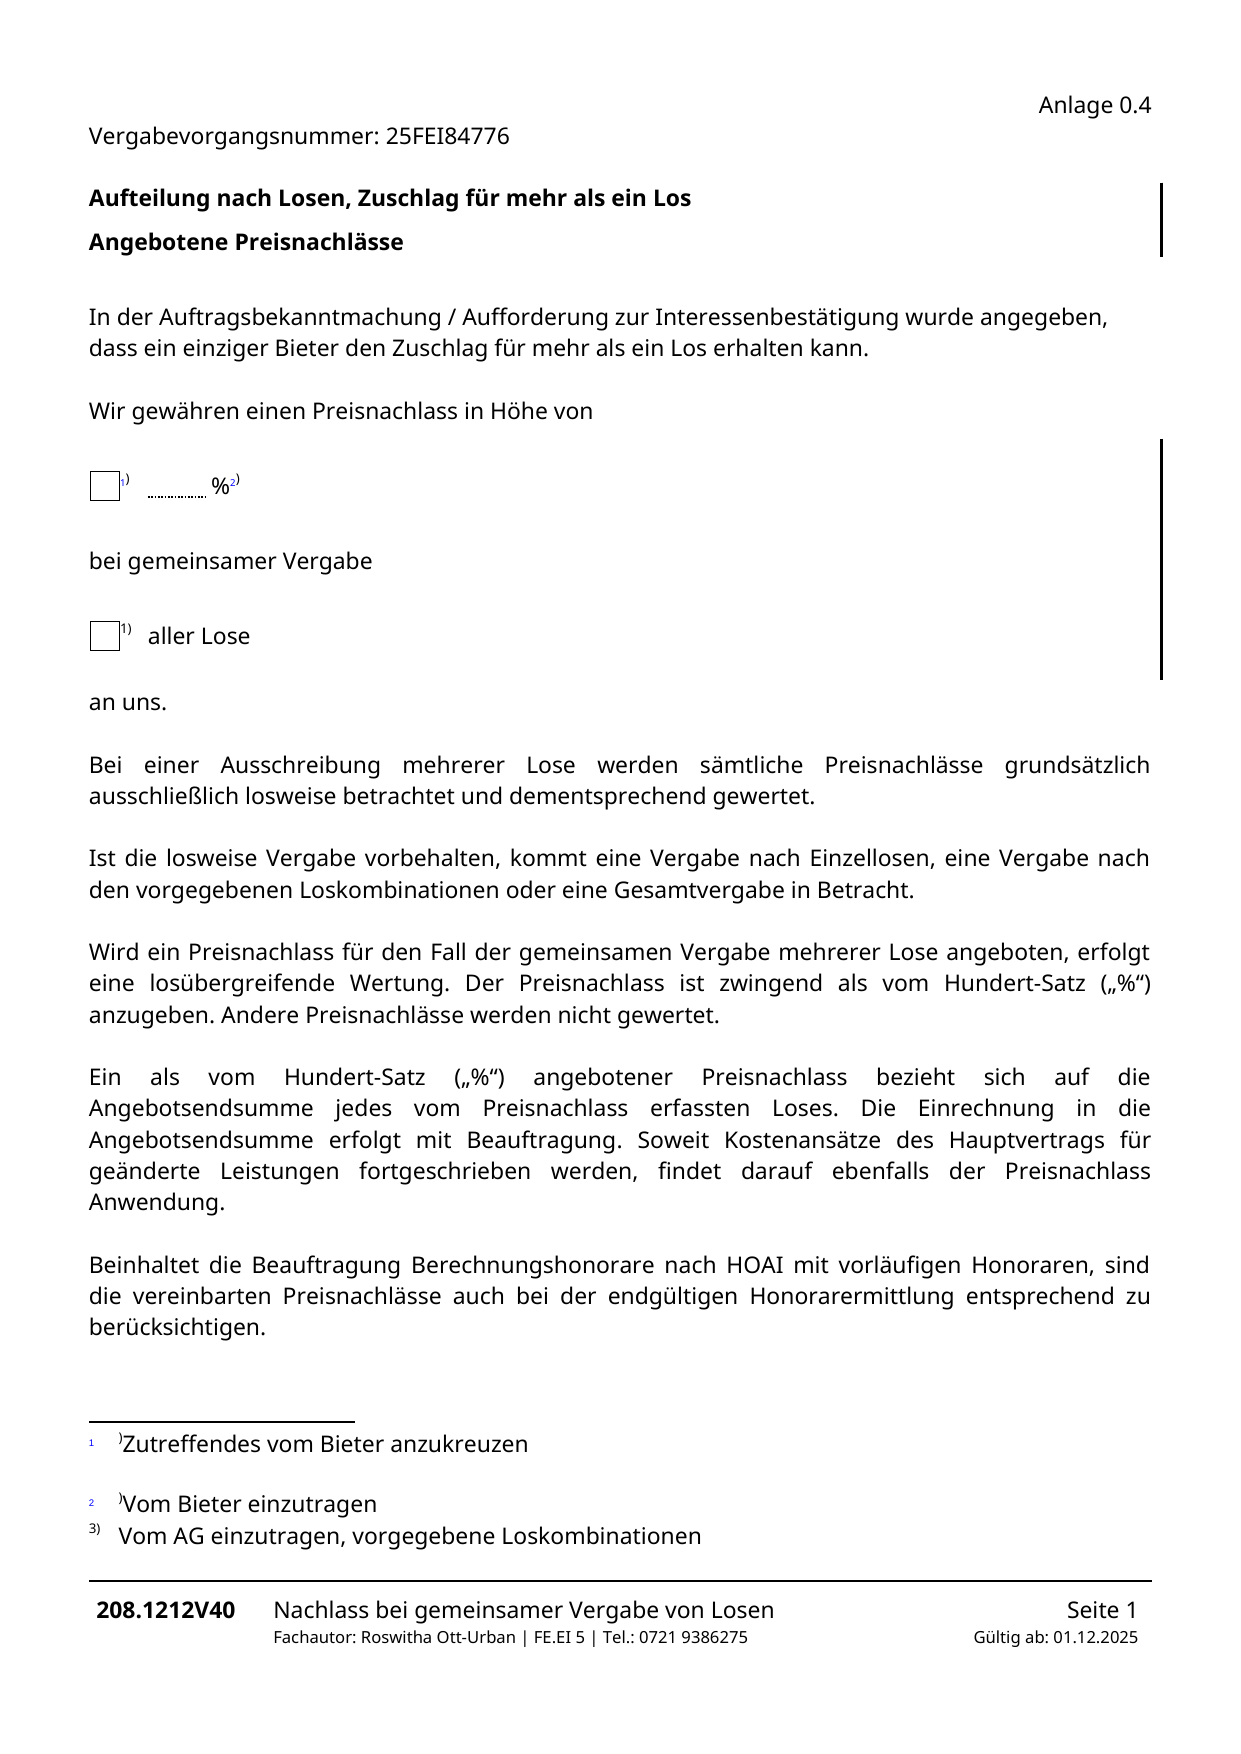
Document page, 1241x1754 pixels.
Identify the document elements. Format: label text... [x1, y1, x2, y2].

text ) %) [89, 439, 1160, 501]
text Angebotene Preisnachlässe [89, 226, 1160, 257]
text Anlage 0.4 [89, 89, 1152, 120]
text Bei einer Ausschreibung mehrerer Lose werden sämtliche Preisnachlässe grundsätzlich ausschließlich losweise betrachtet und dementsprechend gewertet. [89, 749, 1152, 811]
text Ein als vom Hundert-Satz („%“) angebotener Preisnachlass bezieht sich auf die Angebotsendsumme jedes vom Preisnachlass erfassten Loses. Die Einrechnung in die Angebotsendsumme erfolgt mit Beauftragung. Soweit Kostenansätze des Hauptvertrags für geänderte Leistungen fortgeschrieben werden, findet darauf ebenfalls der Preisnachlass Anwendung. [89, 1061, 1152, 1217]
text Beinhaltet die Beauftragung Berechnungshonorare nach HOAI mit vorläufigen Honoraren, sind die vereinbarten Preisnachlässe auch bei der endgültigen Honorarermittlung entsprechend zu berücksichtigen. [89, 1249, 1152, 1342]
text bei gemeinsamer Vergabe [89, 545, 1160, 576]
text In der Auftragsbekanntmachung / Aufforderung zur Interessenbestätigung wurde angegeben, dass ein einziger Bieter den Zuschlag für mehr als ein Los erhalten kann. [89, 301, 1152, 364]
text Aufteilung nach Losen, Zuschlag für mehr als ein Los [89, 182, 1152, 214]
text an uns. [89, 686, 1152, 717]
text Ist die losweise Vergabe vorbehalten, kommt eine Vergabe nach Einzellosen, eine Vergabe nach den vorgegebenen Loskombinationen oder eine Gesamtvergabe in Betracht. [89, 842, 1152, 905]
text Vergabevorgangsnummer: 25FEI84776 [89, 120, 1152, 151]
text Wird ein Preisnachlass für den Fall der gemeinsamen Vergabe mehrerer Lose angeboten, erfolgt eine losübergreifende Wertung. Der Preisnachlass ist zwingend als vom Hundert-Satz („%“) anzugeben. Andere Preisnachlässe werden nicht gewertet. [89, 936, 1152, 1030]
text 1) aller Lose [89, 620, 1160, 680]
text Wir gewähren einen Preisnachlass in Höhe von [89, 395, 1152, 426]
